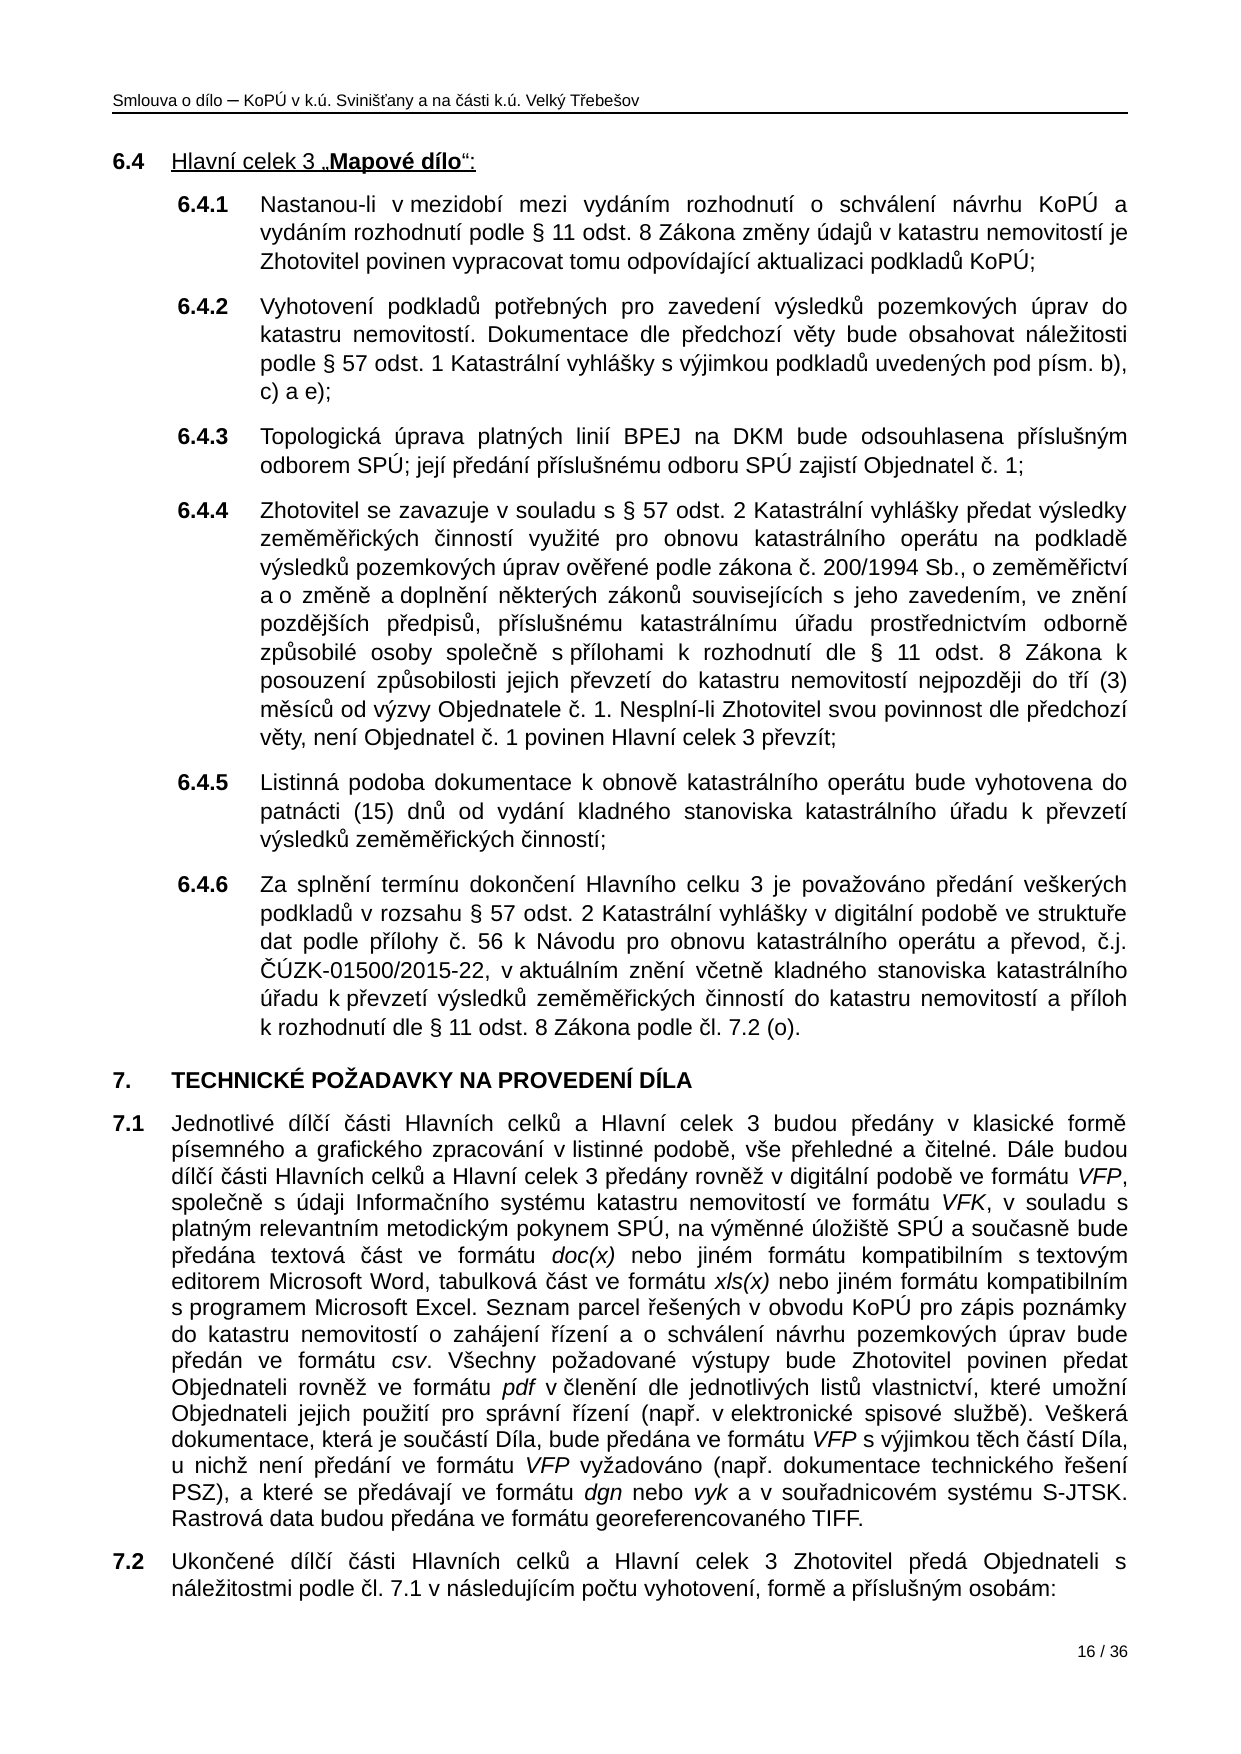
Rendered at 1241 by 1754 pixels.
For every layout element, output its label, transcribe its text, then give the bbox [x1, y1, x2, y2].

text Hlavní celek 3 „Mapové dílo“: [112, 148, 1128, 174]
text Listinná podoba dokumentace k obnově katastrálního operátu bude vyhotovena do patnácti (15) dnů od vydání kladného stanoviska katastrálního úřadu k převzetí výsledků zeměměřických činností; [177, 769, 1128, 852]
text Nastanou-li v mezidobí mezi vydáním rozhodnutí o schválení návrhu KoPÚ a vydáním rozhodnutí podle § 11 odst. 8 Zákona změny údajů v katastru nemovitostí je Zhotovitel povinen vypracovat tomu odpovídající aktualizaci podkladů KoPÚ; [177, 191, 1128, 274]
text Za splnění termínu dokončení Hlavního celku 3 je považováno předání veškerých podkladů v rozsahu § 57 odst. 2 Katastrální vyhlášky v digitální podobě ve struktuře dat podle přílohy č. 56 k Návodu pro obnovu katastrálního operátu a převod, č.j. ČÚZK-01500/2015-22, v aktuálním znění včetně kladného stanoviska katastrálního úřadu k převzetí výsledků zeměměřických činností do katastru nemovitostí a příloh k rozhodnutí dle § 11 odst. 8 Zákona podle čl. 7.2 (o). [177, 871, 1128, 1040]
text Vyhotovení podkladů potřebných pro zavedení výsledků pozemkových úprav do katastru nemovitostí. Dokumentace dle předchozí věty bude obsahovat náležitosti podle § 57 odst. 1 Katastrální vyhlášky s výjimkou podkladů uvedených pod písm. b), c) a e); [177, 293, 1128, 404]
text Topologická úprava platných linií BPEJ na DKM bude odsouhlasena příslušným odborem SPÚ; její předání příslušnému odboru SPÚ zajistí Objednatel č. 1; [177, 423, 1128, 478]
text Ukončené dílčí části Hlavních celků a Hlavní celek 3 Zhotovitel předá Objednateli s náležitostmi podle čl. 7.1 v následujícím počtu vyhotovení, formě a příslušným osobám: [112, 1548, 1128, 1601]
text Technické požadavky na provedení díla [112, 1067, 1128, 1093]
text Jednotlivé dílčí části Hlavních celků a Hlavní celek 3 budou předány v klasické formě písemného a grafického zpracování v listinné podobě, vše přehledné a čitelné. Dále budou dílčí části Hlavních celků a Hlavní celek 3 předány rovněž v digitální podobě ve formátu VFP, společně s údaji Informačního systému katastru nemovitostí ve formátu VFK, v souladu s platným relevantním metodickým pokynem SPÚ, na výměnné úložiště SPÚ a současně bude předána textová část ve formátu doc(x) nebo jiném formátu kompatibilním s textovým editorem Microsoft Word, tabulková část ve formátu xls(x) nebo jiném formátu kompatibilním s programem Microsoft Excel. Seznam parcel řešených v obvodu KoPÚ pro zápis poznámky do katastru nemovitostí o zahájení řízení a o schválení návrhu pozemkových úprav bude předán ve formátu csv. Všechny požadované výstupy bude Zhotovitel povinen předat Objednateli rovněž ve formátu pdf v členění dle jednotlivých listů vlastnictví, které umožní Objednateli jejich použití pro správní řízení (např. v elektronické spisové službě). Veškerá dokumentace, která je součástí Díla, bude předána ve formátu VFP s výjimkou těch částí Díla, u nichž není předání ve formátu VFP vyžadováno (např. dokumentace technického řešení PSZ), a které se předávají ve formátu dgn nebo vyk a v souřadnicovém systému S-JTSK. Rastrová data budou předána ve formátu georeferencovaného TIFF. [112, 1110, 1128, 1532]
text Zhotovitel se zavazuje v souladu s § 57 odst. 2 Katastrální vyhlášky předat výsledky zeměměřických činností využité pro obnovu katastrálního operátu na podkladě výsledků pozemkových úprav ověřené podle zákona č. 200/1994 Sb., o zeměměřictví a o změně a doplnění některých zákonů souvisejících s jeho zavedením, ve znění pozdějších předpisů, příslušnému katastrálnímu úřadu prostřednictvím odborně způsobilé osoby společně s přílohami k rozhodnutí dle § 11 odst. 8 Zákona k posouzení způsobilosti jejich převzetí do katastru nemovitostí nejpozději do tří (3) měsíců od výzvy Objednatele č. 1. Nesplní-li Zhotovitel svou povinnost dle předchozí věty, není Objednatel č. 1 povinen Hlavní celek 3 převzít; [177, 497, 1128, 751]
